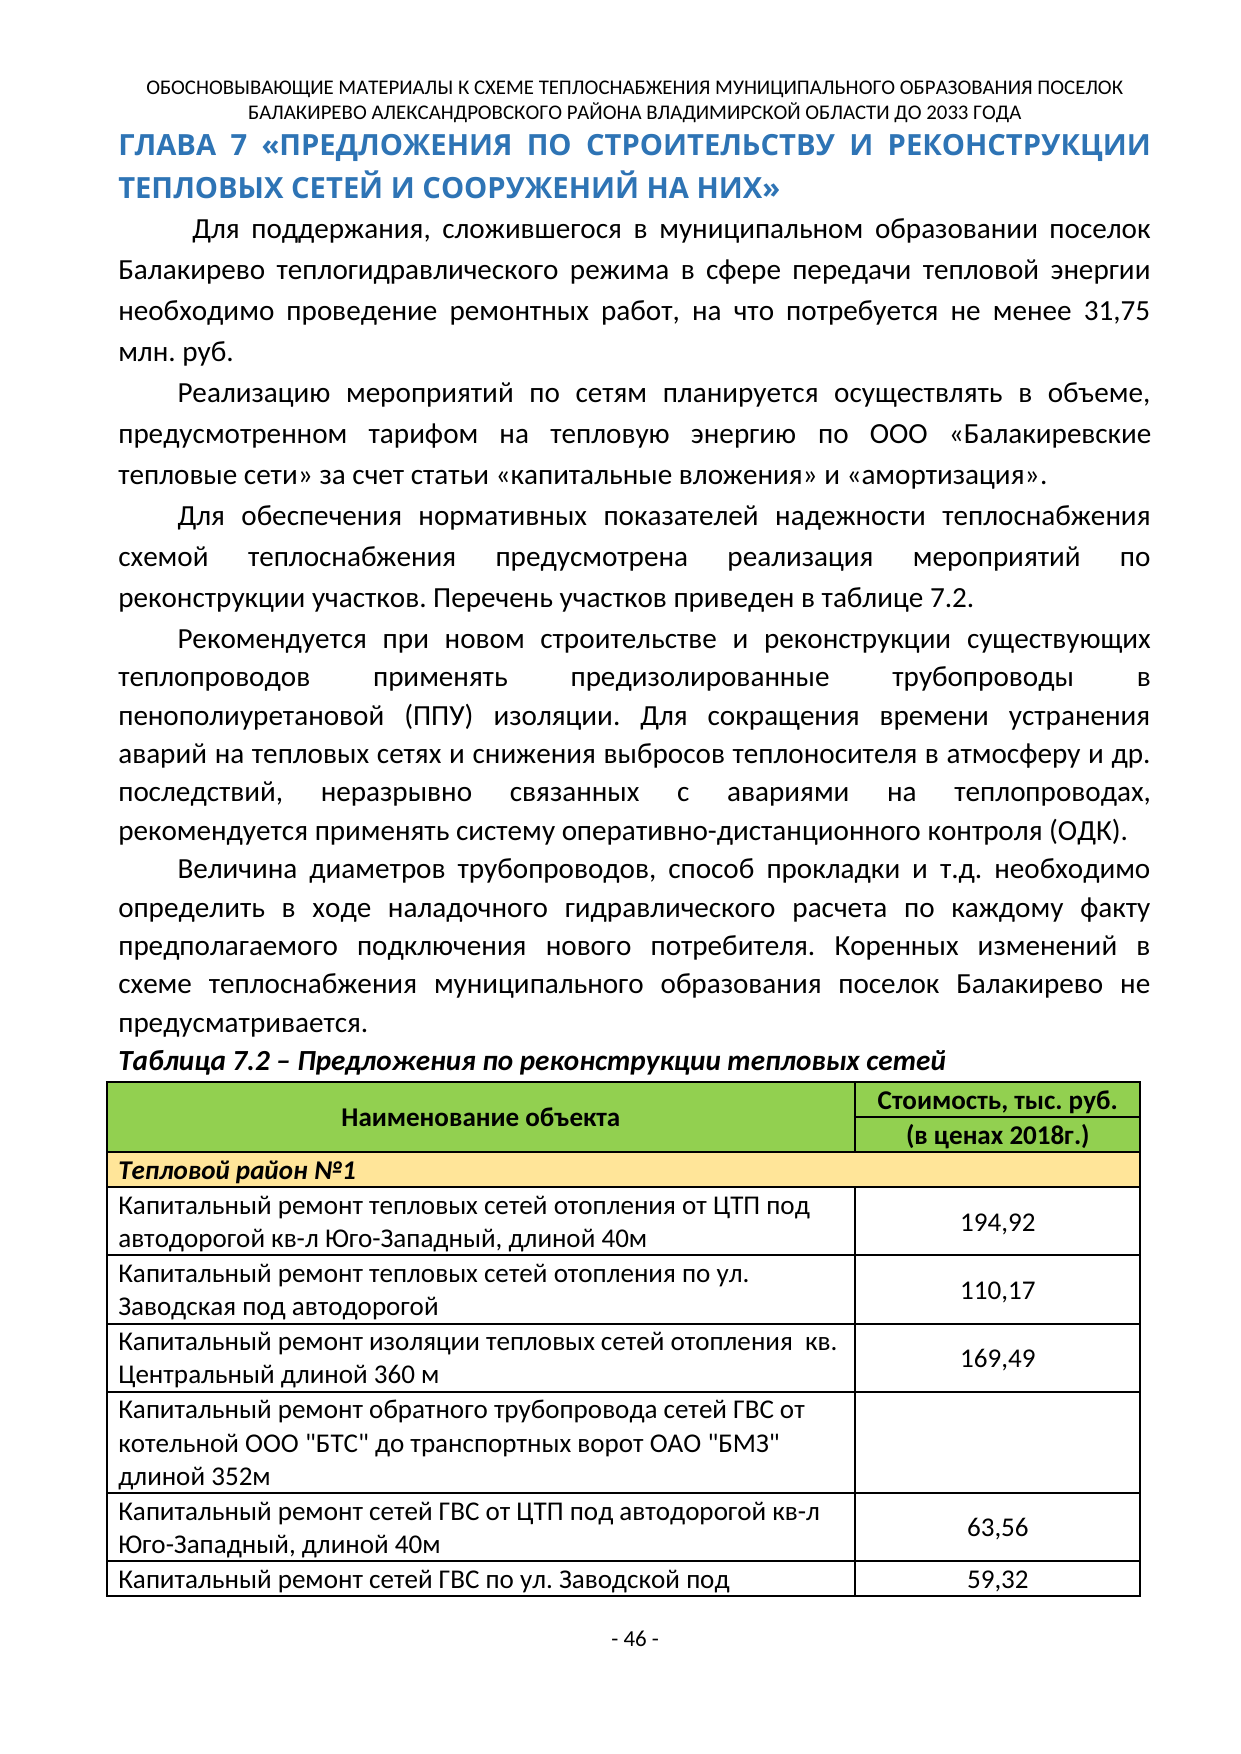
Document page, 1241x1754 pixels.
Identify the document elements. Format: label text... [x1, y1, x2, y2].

table_cell Капитальный ремонт обратного трубопровода сетей ГВС от котельной ООО "БТС" до транспортных ворот ОАО "БМЗ" длиной 352м [108, 1393, 854, 1492]
table_cell 110,17 [856, 1256, 1139, 1322]
table_header Стоимость, тыс. руб. [856, 1083, 1139, 1116]
table_cell Капитальный ремонт тепловых сетей отопления по ул. Заводская под автодорогой [108, 1256, 854, 1322]
table_header Наименование объекта [108, 1083, 854, 1151]
subtitle ГЛАВА 7 «ПРЕДЛОЖЕНИЯ ПО СТРОИТЕЛЬСТВУ И РЕКОНСТРУКЦИИ ТЕПЛОВЫХ СЕТЕЙ И СООРУЖЕНИЙ НА НИХ» [118, 125, 1152, 207]
table_cell (в ценах 2018г.) [856, 1118, 1139, 1151]
table_cell Капитальный ремонт тепловых сетей отопления от ЦТП под автодорогой кв-л Юго-Западный, длиной 40м [108, 1188, 854, 1254]
table_cell 59,32 [856, 1562, 1139, 1595]
table_cell Капитальный ремонт изоляции тепловых сетей отопления кв. Центральный длиной 360 м [108, 1325, 854, 1391]
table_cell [108, 1562, 854, 1595]
table_cell 169,49 [856, 1325, 1139, 1391]
text Рекомендуется при новом строительстве и реконструкции существующих теплопроводов применять предизолированные трубопроводы в пенополиуретановой (ППУ) изоляции. Для сокращения времени устранения аварий на тепловых сетях и снижения выбросов теплоносителя в атмосферу и др. последствий, неразрывно связанных с авариями на теплопроводах, рекомендуется применять систему оперативно-дистанционного контроля (ОДК). [118, 620, 1152, 847]
table_cell Капитальный ремонт сетей ГВС от ЦТП под автодорогой кв-л Юго-Западный, длиной 40м [108, 1494, 854, 1560]
table_cell 63,56 [856, 1494, 1139, 1560]
text Величина диаметров трубопроводов, способ прокладки и т.д. необходимо определить в ходе наладочного гидравлического расчета по каждому факту предполагаемого подключения нового потребителя. Коренных изменений в схеме теплоснабжения муниципального образования поселок Балакирево не предусматривается. [118, 850, 1152, 1040]
table_cell Тепловой район №1 [108, 1153, 1139, 1186]
text Таблица 7.2 – Предложения по реконструкции тепловых сетей [118, 1042, 1152, 1078]
text Для обеспечения нормативных показателей надежности теплоснабжения схемой теплоснабжения предусмотрена реализация мероприятий по реконструкции участков. Перечень участков приведен в таблице 7.2. [118, 497, 1152, 614]
text Для поддержания, сложившегося в муниципальном образовании поселок Балакирево теплогидравлического режима в сфере передачи тепловой энергии необходимо проведение ремонтных работ, на что потребуется не менее 31,75 млн. руб. [118, 210, 1152, 369]
text Реализацию мероприятий по сетям планируется осуществлять в объеме, предусмотренном тарифом на тепловую энергию по ООО «Балакиревские тепловые сети» за счет статьи «капитальные вложения» и «амортизация». [118, 374, 1152, 492]
table_cell 194,92 [856, 1188, 1139, 1254]
table_cell [856, 1393, 1139, 1492]
